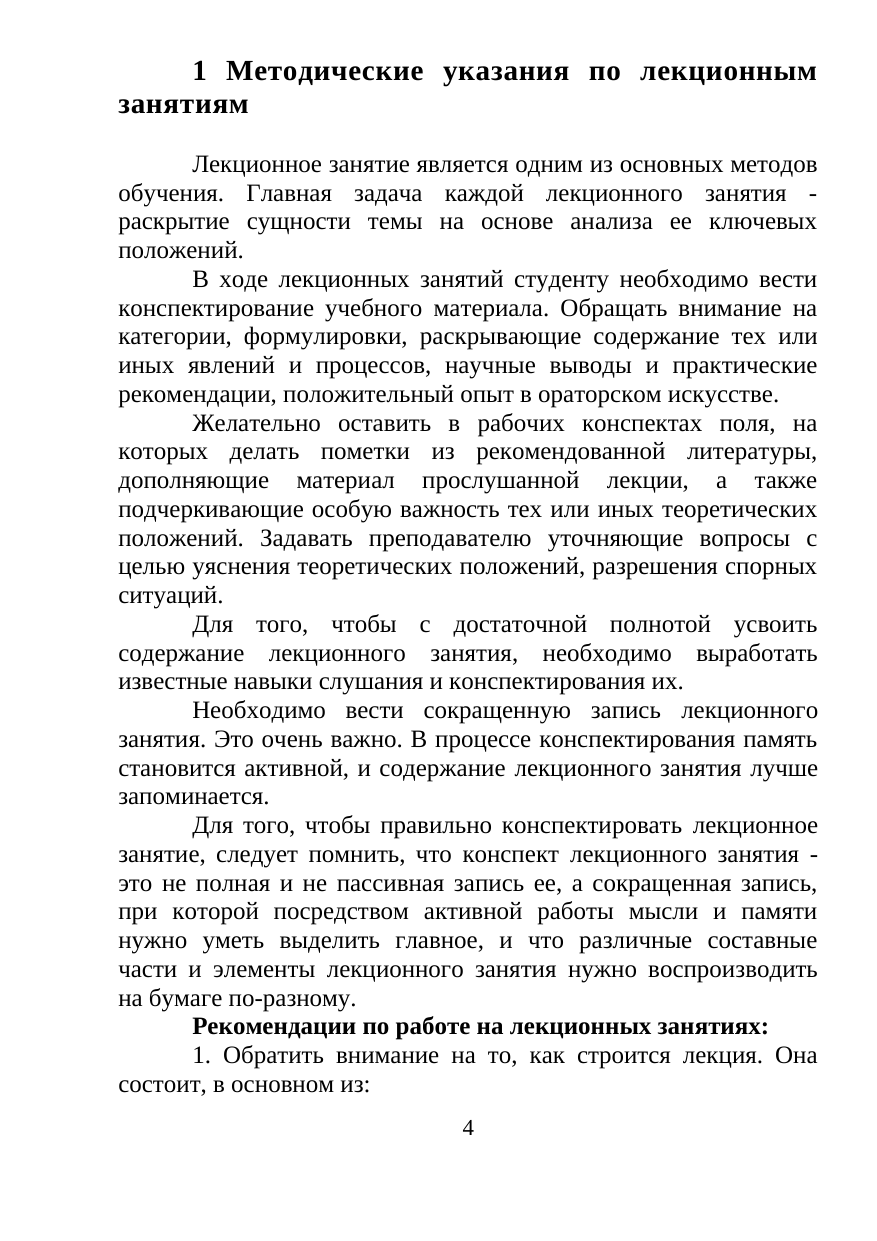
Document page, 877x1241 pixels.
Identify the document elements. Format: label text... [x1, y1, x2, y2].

text Для того, чтобы правильно конспектировать лекционное занятие, следует помнить, что конспект лекционного занятия - это не полная и не пассивная запись ее, а сокращенная запись, при которой посредством активной работы мысли и памяти нужно уметь выделить главное, и что различные составные части и элементы лекционного занятия нужно воспроизводить на бумаге по-разному. [118, 810, 818, 1011]
text Желательно оставить в рабочих конспектах поля, на которых делать пометки из рекомендованной литературы, дополняющие материал прослушанной лекции, а также подчеркивающие особую важность тех или иных теоретических положений. Задавать преподавателю уточняющие вопросы с целью уяснения теоретических положений, разрешения спорных ситуаций. [118, 408, 818, 609]
text 1. Обратить внимание на то, как строится лекция. Она состоит, в основном из: [118, 1040, 818, 1098]
text Необходимо вести сокращенную запись лекционного занятия. Это очень важно. В процессе конспектирования память становится активной, и содержание лекционного занятия лучше запоминается. [118, 695, 818, 810]
text В ходе лекционных занятий студенту необходимо вести конспектирование учебного материала. Обращать внимание на категории, формулировки, раскрывающие содержание тех или иных явлений и процессов, научные выводы и практические рекомендации, положительный опыт в ораторском искусстве. [118, 264, 818, 408]
text Лекционное занятие является одним из основных методов обучения. Главная задача каждой лекционного занятия - раскрытие сущности темы на основе анализа ее ключевых положений. [118, 149, 818, 264]
text Для того, чтобы с достаточной полнотой усвоить содержание лекционного занятия, необходимо выработать известные навыки слушания и конспектирования их. [118, 609, 818, 695]
text Рекомендации по работе на лекционных занятиях: [118, 1011, 818, 1040]
text 1 Методические указания по лекционным занятиям [118, 53, 818, 120]
